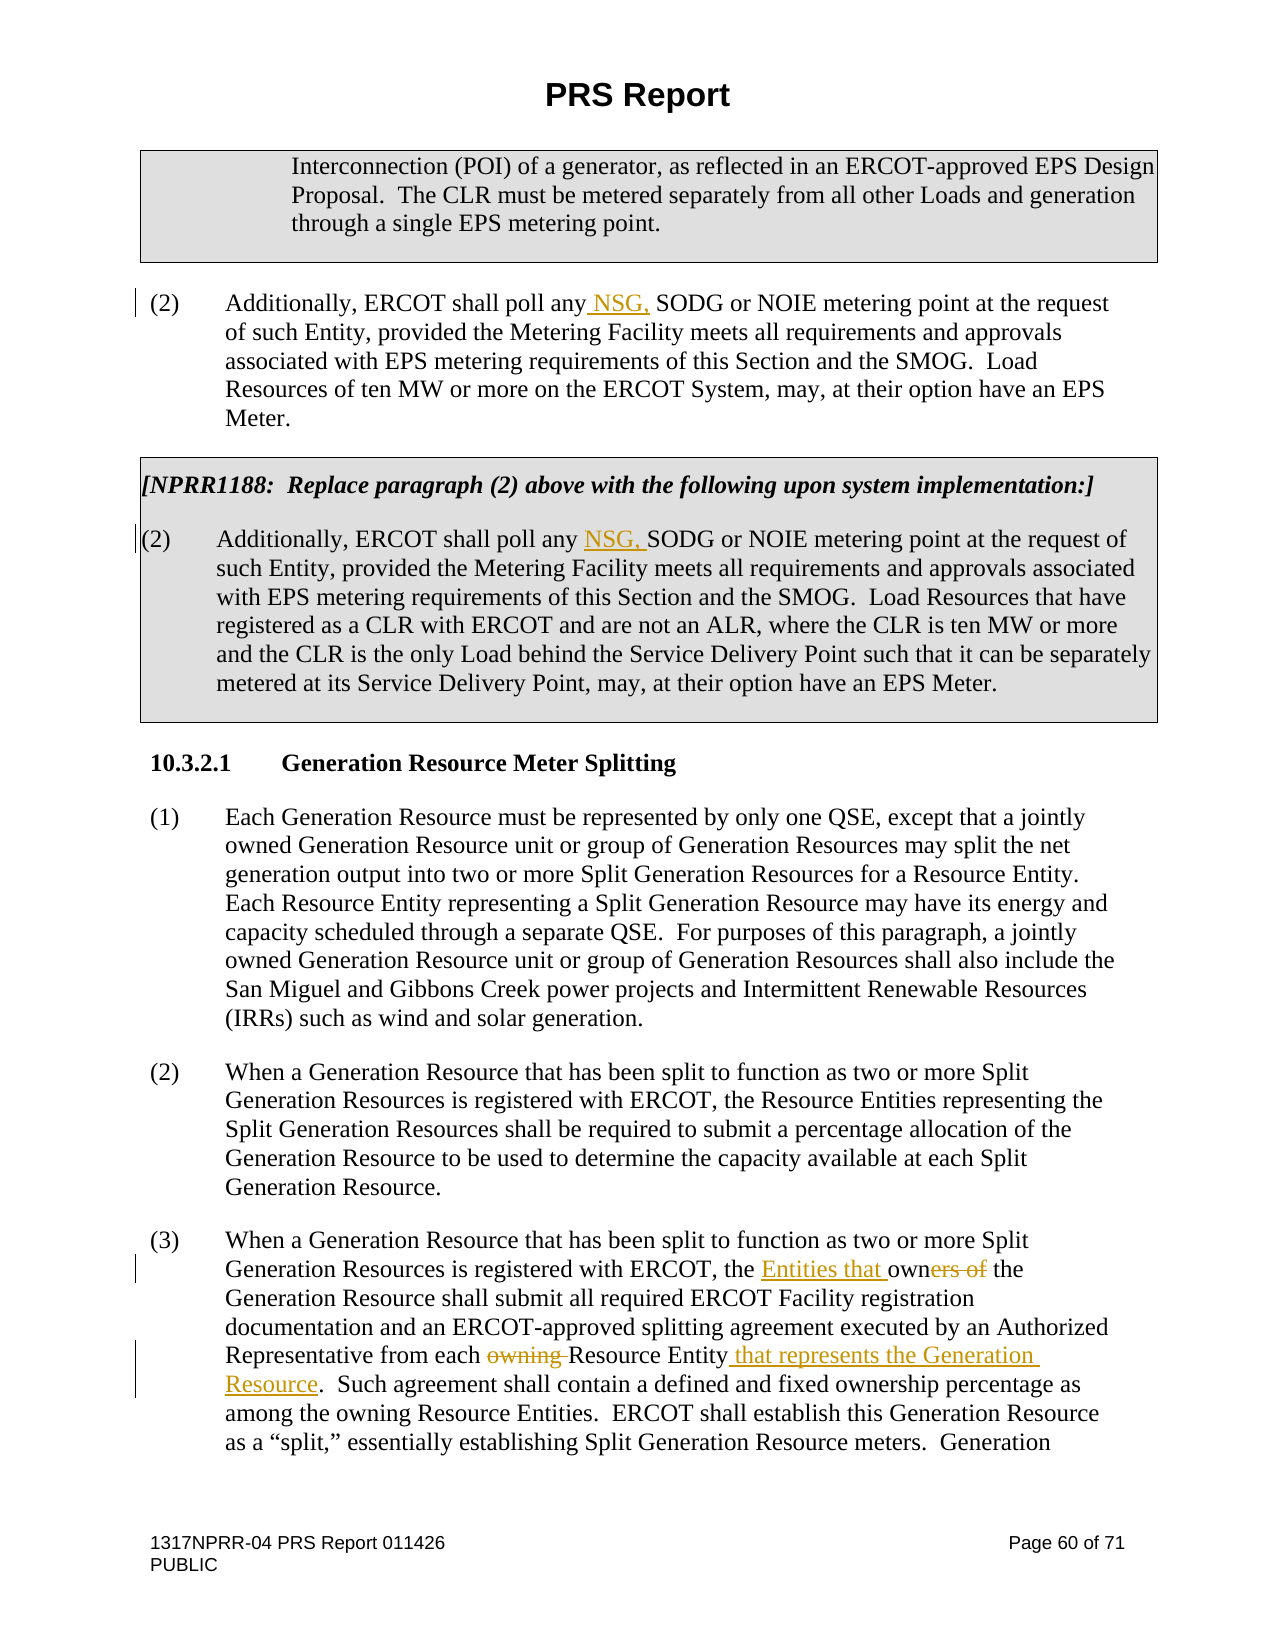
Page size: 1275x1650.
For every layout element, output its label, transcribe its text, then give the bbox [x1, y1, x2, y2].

table_header [NPRR1188: Replace paragraph (2) above with the following upon system implementation:] (2) Additionally, ERCOT shall poll any SODG or NOIE metering point at the request of such Entity, provided the Metering Facility meets all requirements and approvals associated with EPS metering requirements of this Section and the SMOG. Load Resources that have registered as a CLR with ERCOT and are not an ALR, where the CLR is ten MW or more and the CLR is the only Load behind the Service Delivery Point such that it can be separately metered at its Service Delivery Point, may, at their option have an EPS Meter. [141, 458, 1157, 722]
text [150, 1225, 1125, 1455]
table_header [141, 151, 1157, 262]
text (2) Additionally, ERCOT shall poll any SODG or NOIE metering point at the request of such Entity, provided the Metering Facility meets all requirements and approvals associated with EPS metering requirements of this Section and the SMOG. Load Resources of ten MW or more on the ERCOT System, may, at their option have an EPS Meter. [150, 288, 1125, 432]
text (2) When a Generation Resource that has been split to function as two or more Split Generation Resources is registered with ERCOT, the Resource Entities representing the Split Generation Resources shall be required to submit a percentage allocation of the Generation Resource to be used to determine the capacity available at each Split Generation Resource. [150, 1057, 1125, 1200]
text 10.3.2.1 Generation Resource Meter Splitting [150, 748, 1125, 777]
text (1) Each Generation Resource must be represented by only one QSE, except that a jointly owned Generation Resource unit or group of Generation Resources may split the net generation output into two or more Split Generation Resources for a Resource Entity. Each Resource Entity representing a Split Generation Resource may have its energy and capacity scheduled through a separate QSE. For purposes of this paragraph, a jointly owned Generation Resource unit or group of Generation Resources shall also include the San Miguel and Gibbons Creek power projects and Intermittent Renewable Resources (IRRs) such as wind and solar generation. [150, 802, 1125, 1032]
